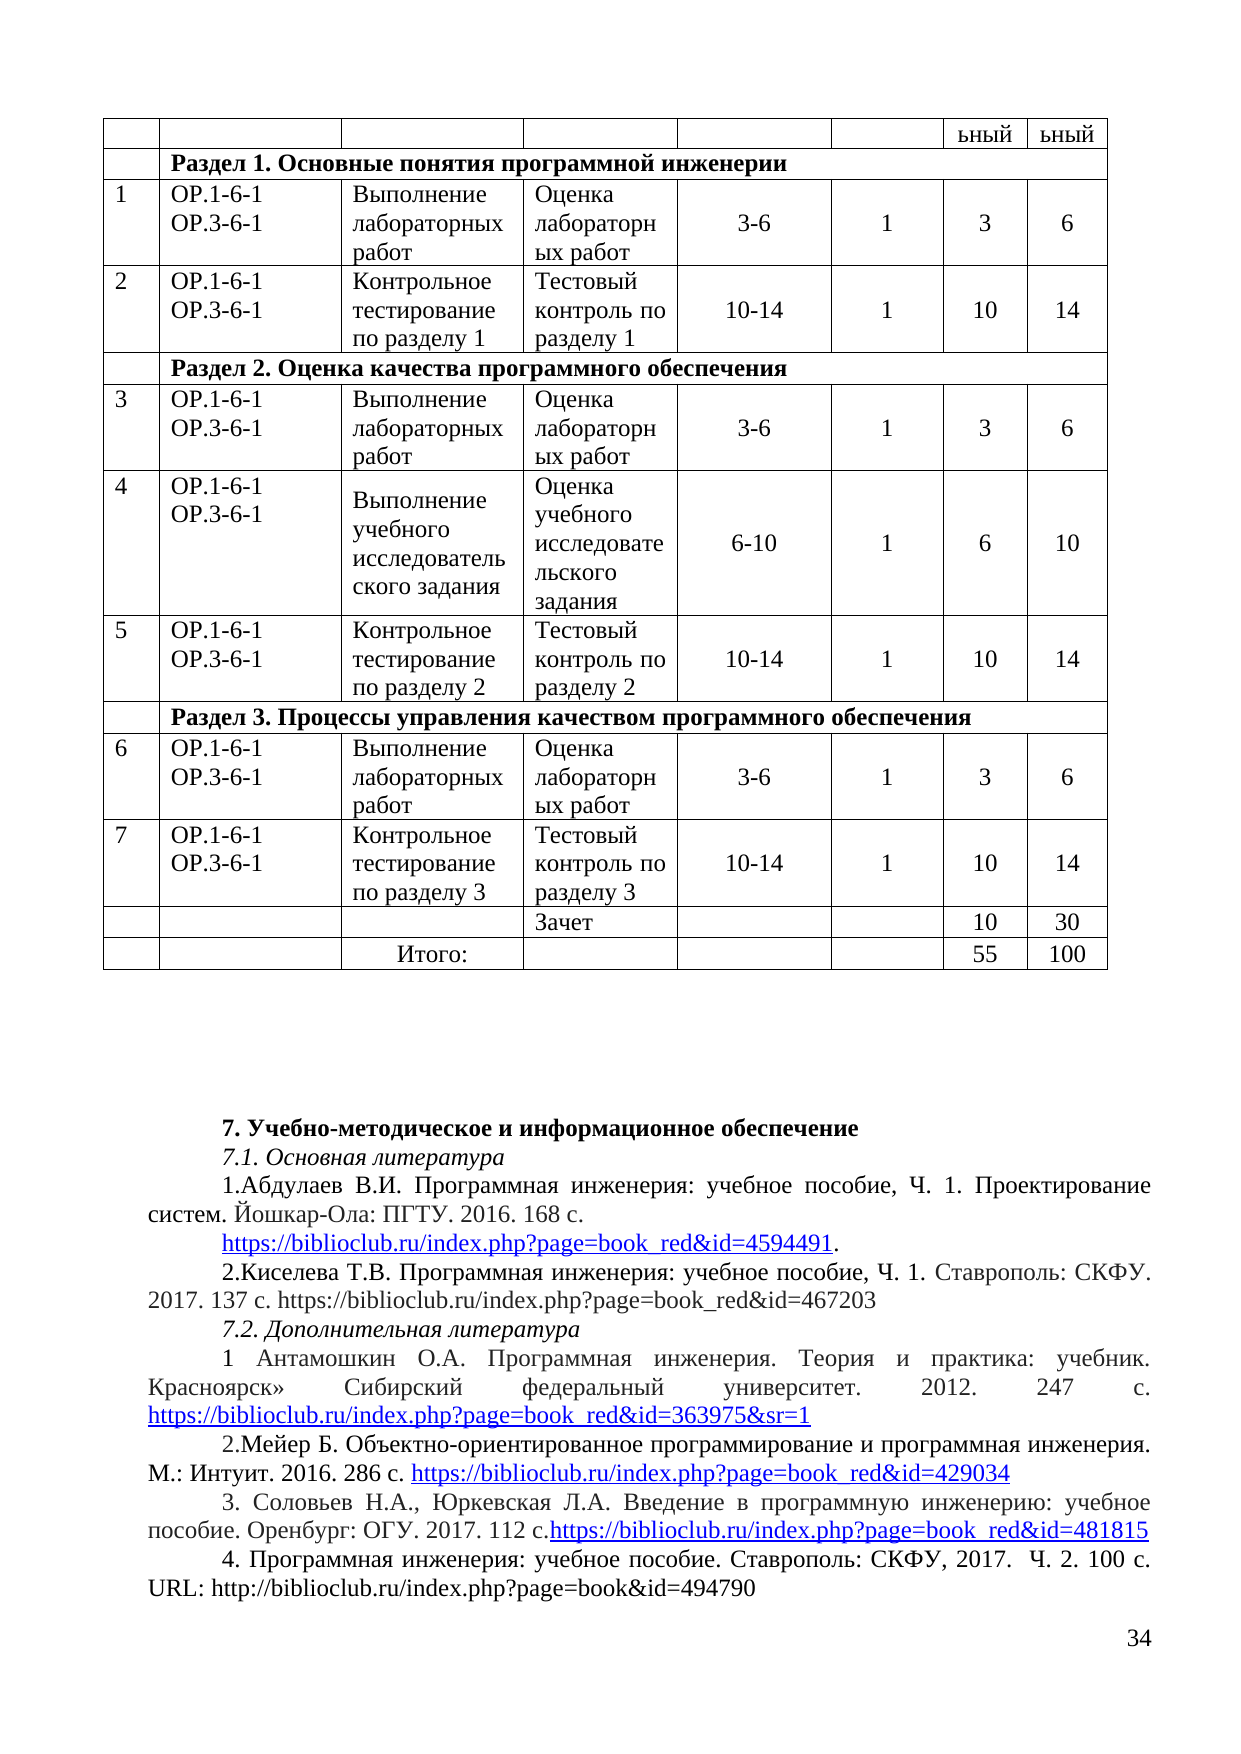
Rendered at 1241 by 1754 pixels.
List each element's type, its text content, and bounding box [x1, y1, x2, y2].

table_cell Оценка лабораторных работ [524, 734, 677, 819]
table_cell Оценка учебного исследовательского задания [524, 471, 677, 614]
table_cell 1 [832, 180, 943, 265]
table_cell Раздел 1. Основные понятия программной инженерии [160, 149, 1107, 179]
text 7.1. Основная литература [148, 1142, 1152, 1170]
table_cell Максимальный [1028, 119, 1107, 147]
table_cell Контрольное тестирование по разделу 2 [342, 616, 523, 701]
table_cell ОР.1-6-1 ОР.3-6-1 [160, 820, 341, 906]
table_cell 6 [1028, 385, 1107, 470]
table_cell Минимальный [944, 119, 1027, 147]
table_cell Тестовый контроль по разделу 3 [524, 820, 677, 906]
text https://biblioclub.ru/index.php?page=book_red&id=4594491. [148, 1228, 1152, 1257]
table_cell ОР.1-6-1 ОР.3-6-1 [160, 266, 341, 352]
text 7.2. Дополнительная литература [148, 1314, 1152, 1343]
table_cell [160, 938, 341, 968]
table_cell 7 [104, 820, 159, 906]
table_cell 14 [1028, 266, 1107, 352]
table_cell 1 [832, 820, 943, 906]
table_cell 10-14 [678, 820, 831, 906]
table_cell Выполнение лабораторных работ [342, 734, 523, 819]
table_cell 10 [944, 907, 1027, 937]
table_cell 4 [104, 471, 159, 614]
table_cell 3-6 [678, 385, 831, 470]
table_cell 10 [944, 266, 1027, 352]
table_cell [678, 938, 831, 968]
table_cell Выполнение лабораторных работ [342, 180, 523, 265]
table_cell 1 [104, 180, 159, 265]
table_cell [832, 907, 943, 937]
table_cell 10-14 [678, 266, 831, 352]
table_cell 6 [1028, 734, 1107, 819]
table_cell [342, 907, 523, 937]
text 2.Мейер Б. Объектно-ориентированное программирование и программная инженерия. М.: Интуит. 2016. 286 с. https://biblioclub.ru/index.php?page=book_red&id=429034 [148, 1429, 1152, 1487]
text 4. Программная инженерия: учебное пособие. Ставрополь: СКФУ, 2017. Ч. 2. 100 с. URL: http://biblioclub.ru/index.php?page=book&id=494790 [148, 1544, 1152, 1602]
table_cell Раздел 3. Процессы управления качеством программного обеспечения [160, 702, 1107, 732]
table_cell ОР.1-6-1 ОР.3-6-1 [160, 385, 341, 470]
table_cell ОР.1-6-1 ОР.3-6-1 [160, 471, 341, 614]
table_cell Контрольное тестирование по разделу 1 [342, 266, 523, 352]
table_cell [104, 353, 159, 383]
table_cell ОР.1-6-1 ОР.3-6-1 [160, 180, 341, 265]
text 2.Киселева Т.В. Программная инженерия: учебное пособие, Ч. 1. Ставрополь: СКФУ. 2017. 137 с. https://biblioclub.ru/index.php?page=book_red&id=467203 [148, 1257, 1152, 1314]
table_cell 10-14 [678, 616, 831, 701]
table_cell 1 [832, 471, 943, 614]
table_cell 3-6 [678, 734, 831, 819]
table_cell 30 [1028, 907, 1107, 937]
table_cell 6-10 [678, 471, 831, 614]
table_cell 1 [832, 616, 943, 701]
text 1.Абдулаев В.И. Программная инженерия: учебное пособие, Ч. 1. Проектирование систем. Йошкар-Ола: ПГТУ. 2016. 168 с. [148, 1170, 1152, 1228]
table_cell Зачет [524, 907, 677, 937]
table_cell 55 [944, 938, 1027, 968]
table_cell 1 [832, 385, 943, 470]
table_cell [524, 938, 677, 968]
table_cell 100 [1028, 938, 1107, 968]
table_cell 5 [104, 616, 159, 701]
table_cell 6 [1028, 180, 1107, 265]
table_cell 14 [1028, 616, 1107, 701]
table_cell 3 [104, 385, 159, 470]
table_cell Контрольное тестирование по разделу 3 [342, 820, 523, 906]
table_cell 10 [1028, 471, 1107, 614]
list 3. Соловьев Н.А., Юркевская Л.А. Введение в программную инженерию: учебное пособие. Оренбург: ОГУ. 2017. 112 с.https://biblioclub.ru/index.php?page=book_red&id=481815 [148, 1487, 1152, 1544]
table_cell 6 [944, 471, 1027, 614]
text 7. Учебно-методическое и информационное обеспечение [148, 1113, 1152, 1142]
table_cell ОР.1-6-1 ОР.3-6-1 [160, 616, 341, 701]
table_cell Выполнение лабораторных работ [342, 385, 523, 470]
table_cell 3 [944, 385, 1027, 470]
table_cell 3 [944, 180, 1027, 265]
table_cell Выполнение учебного исследовательского задания [342, 471, 523, 614]
table_cell ОР.1-6-1 ОР.3-6-1 [160, 734, 341, 819]
table_cell Тестовый контроль по разделу 1 [524, 266, 677, 352]
table_cell 2 [104, 266, 159, 352]
table_cell 3-6 [678, 180, 831, 265]
table_cell Итого: [342, 938, 523, 968]
table_cell [160, 907, 341, 937]
table_cell 14 [1028, 820, 1107, 906]
table_cell 3 [944, 734, 1027, 819]
table_cell 1 [832, 734, 943, 819]
table_cell [104, 938, 159, 968]
table_cell 10 [944, 616, 1027, 701]
table_cell Оценка лабораторных работ [524, 385, 677, 470]
table_cell [832, 938, 943, 968]
table_cell [678, 907, 831, 937]
table_cell 10 [944, 820, 1027, 906]
table_cell 6 [104, 734, 159, 819]
table_cell [104, 149, 159, 179]
table_cell [104, 907, 159, 937]
text 1 Антамошкин О.А. Программная инженерия. Теория и практика: учебник. Красноярск» Сибирский федеральный университет. 2012. 247 с. https://biblioclub.ru/index.php?page=book_red&id=363975&sr=1 [148, 1343, 1152, 1429]
table_cell [104, 702, 159, 732]
table_cell Раздел 2. Оценка качества программного обеспечения [160, 353, 1107, 383]
table_cell 1 [832, 266, 943, 352]
table_cell Оценка лабораторных работ [524, 180, 677, 265]
table_cell Тестовый контроль по разделу 2 [524, 616, 677, 701]
